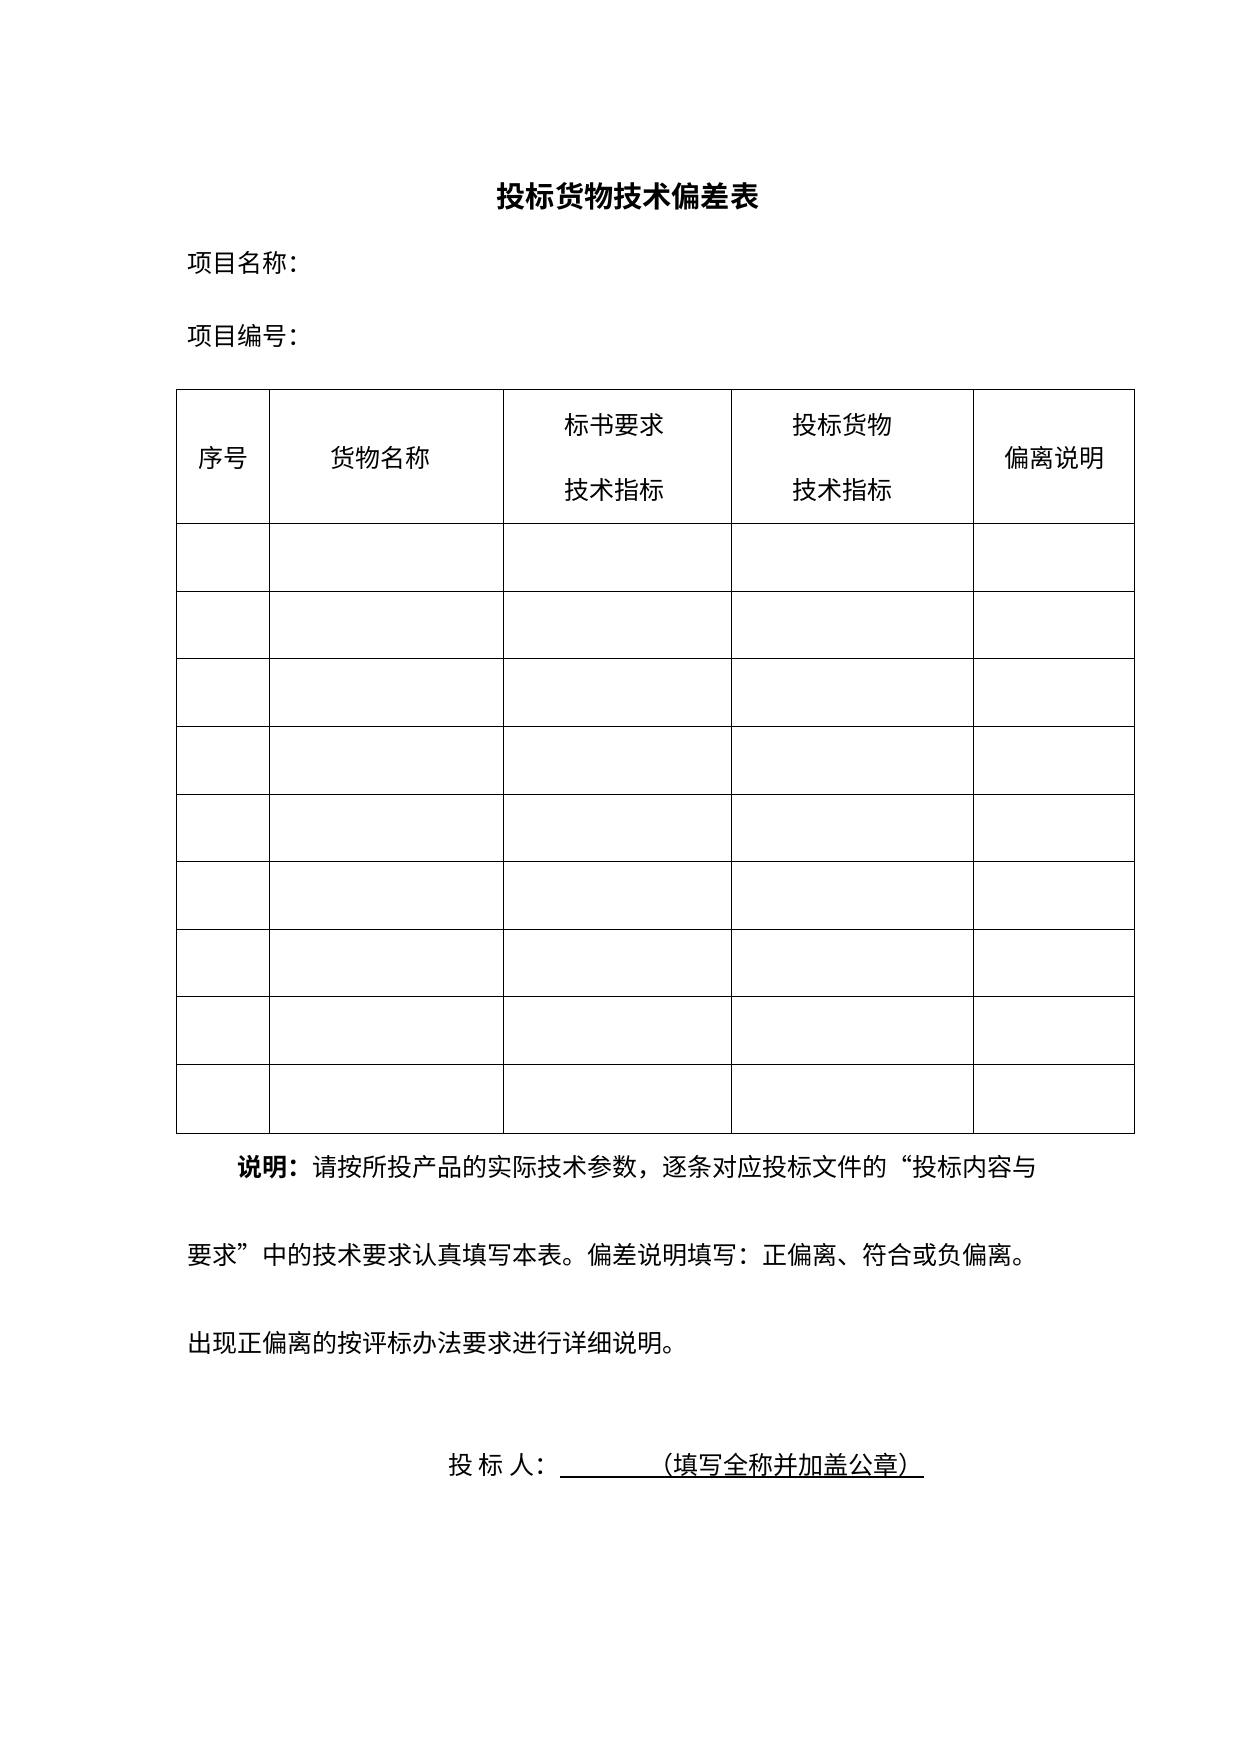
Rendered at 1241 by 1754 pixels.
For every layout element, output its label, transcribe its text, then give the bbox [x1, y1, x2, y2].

table_cell [177, 997, 269, 1064]
table_cell [177, 524, 269, 591]
table_cell [974, 659, 1134, 726]
table_cell [974, 524, 1134, 591]
table_header 偏离说明 [974, 390, 1134, 523]
table_cell [177, 862, 269, 929]
table_cell [974, 795, 1134, 861]
table_cell [732, 727, 973, 793]
text 说明：请按所投产品的实际技术参数，逐条对应投标文件的“投标内容与要求”中的技术要求认真填写本表。偏差说明填写：正偏离、符合或负偏离。出现正偏离的按评标办法要求进行详细说明。 [187, 1134, 1053, 1374]
text 投 标 人： （填写全称并加盖公章） [187, 1431, 1053, 1496]
table_cell [177, 727, 269, 793]
table_cell [504, 930, 731, 996]
table_cell [270, 862, 503, 929]
table_cell [732, 524, 973, 591]
table_cell [504, 862, 731, 929]
table_cell [974, 930, 1134, 996]
table_cell [974, 727, 1134, 793]
table_header 序号 [177, 390, 269, 523]
table_cell [504, 592, 731, 658]
table_cell [504, 524, 731, 591]
text 项目编号： [187, 316, 1053, 353]
table_cell [732, 592, 973, 658]
table_cell [270, 727, 503, 793]
table_cell [504, 1065, 731, 1132]
table_header 货物名称 [270, 390, 503, 523]
table_cell [270, 930, 503, 996]
table_cell [504, 997, 731, 1064]
table_header 投标货物 技术指标 [732, 390, 973, 523]
table_cell [974, 1065, 1134, 1132]
table_cell [177, 1065, 269, 1132]
table_cell [732, 862, 973, 929]
text 投标货物技术偏差表 [187, 162, 1053, 227]
text 项目名称： [187, 244, 1053, 280]
table_cell [270, 524, 503, 591]
table_cell [177, 795, 269, 861]
table_cell [270, 795, 503, 861]
table_cell [177, 659, 269, 726]
table_cell [270, 997, 503, 1064]
table_cell [732, 659, 973, 726]
table_header 标书要求 技术指标 [504, 390, 731, 523]
table_cell [177, 930, 269, 996]
table_cell [974, 592, 1134, 658]
table_cell [504, 795, 731, 861]
table_cell [504, 727, 731, 793]
table_cell [177, 592, 269, 658]
table_cell [270, 1065, 503, 1132]
table_cell [732, 997, 973, 1064]
table_cell [732, 795, 973, 861]
table_cell [270, 659, 503, 726]
table_cell [732, 1065, 973, 1132]
table_cell [974, 997, 1134, 1064]
table_cell [974, 862, 1134, 929]
table_cell [270, 592, 503, 658]
table_cell [732, 930, 973, 996]
table_cell [504, 659, 731, 726]
